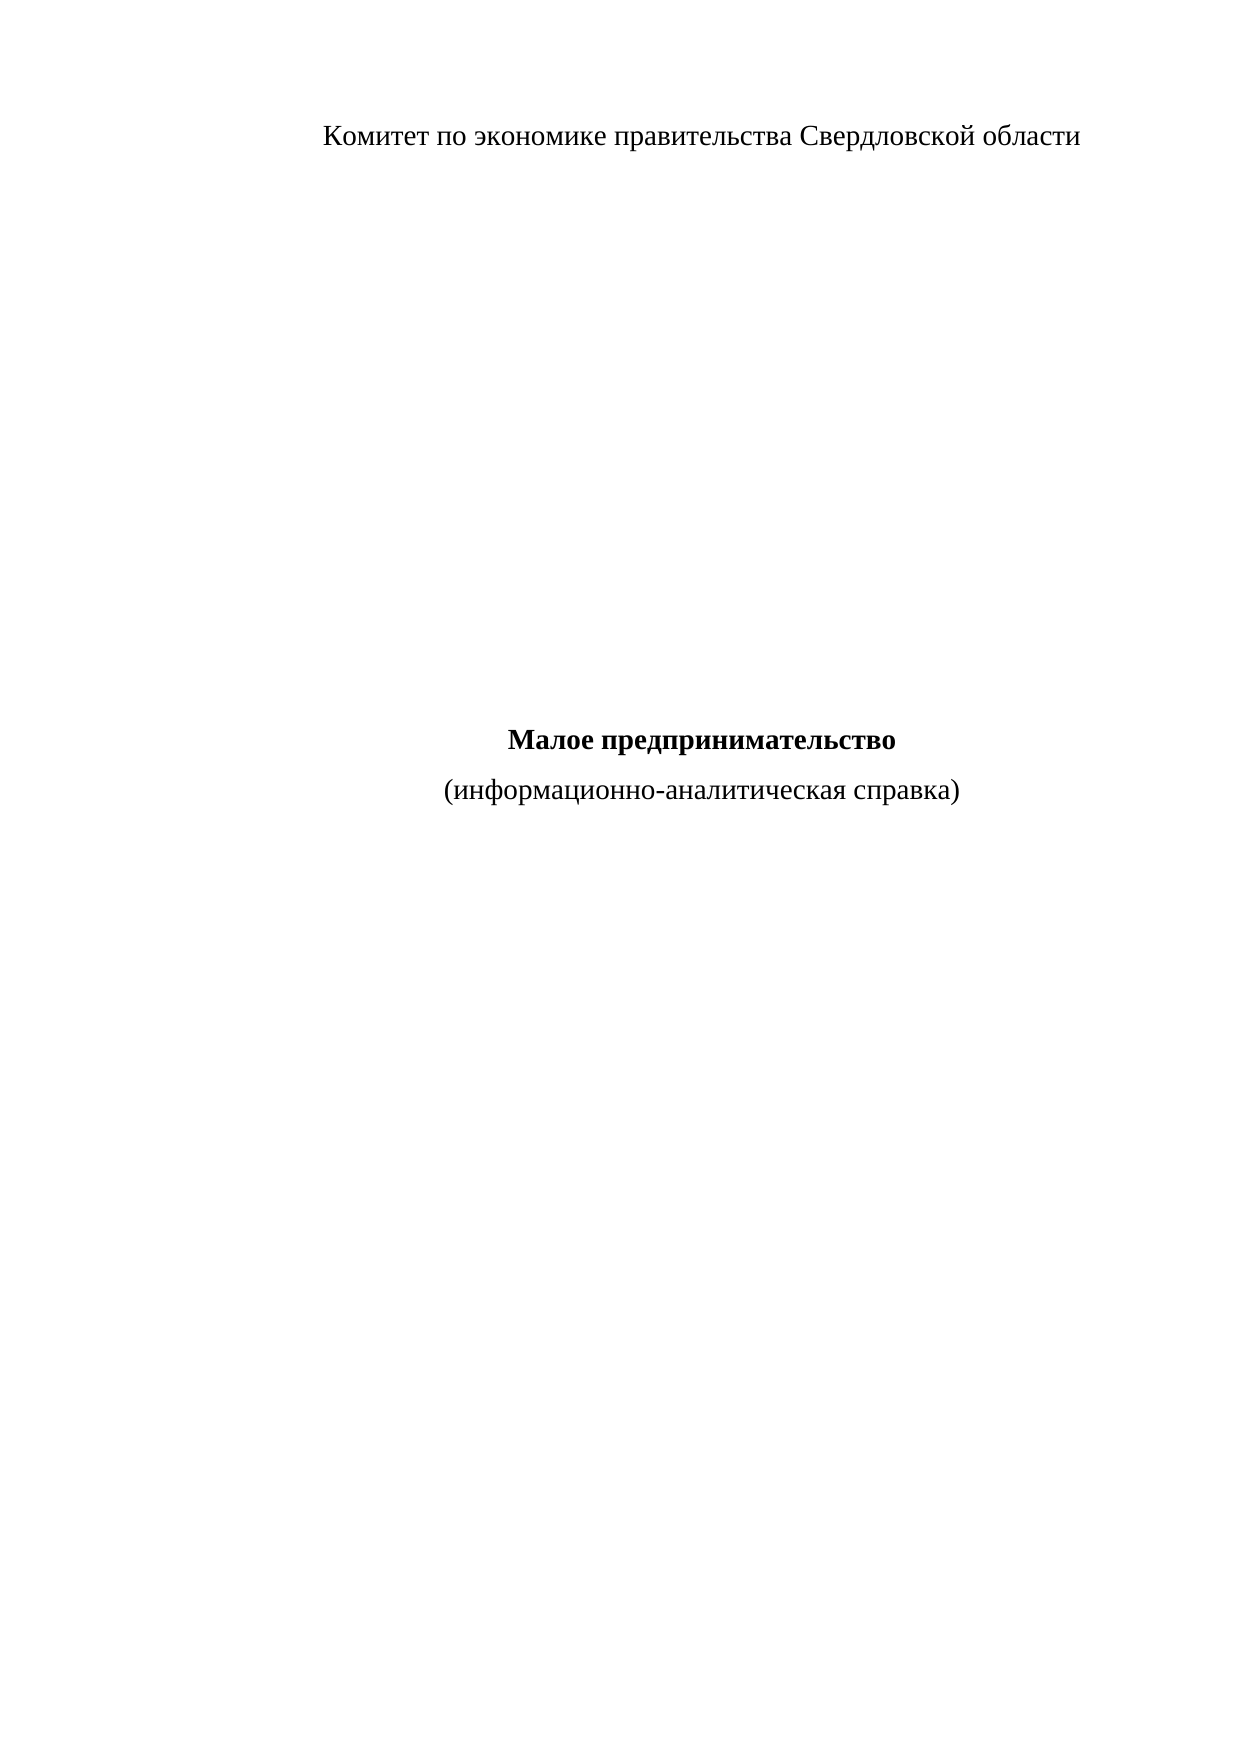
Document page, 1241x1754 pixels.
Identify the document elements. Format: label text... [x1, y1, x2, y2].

text (информационно-аналитическая справка) [177, 772, 1152, 806]
text Комитет по экономике правительства Свердловской области [177, 118, 1152, 152]
text Малое предпринимательство [177, 722, 1152, 755]
